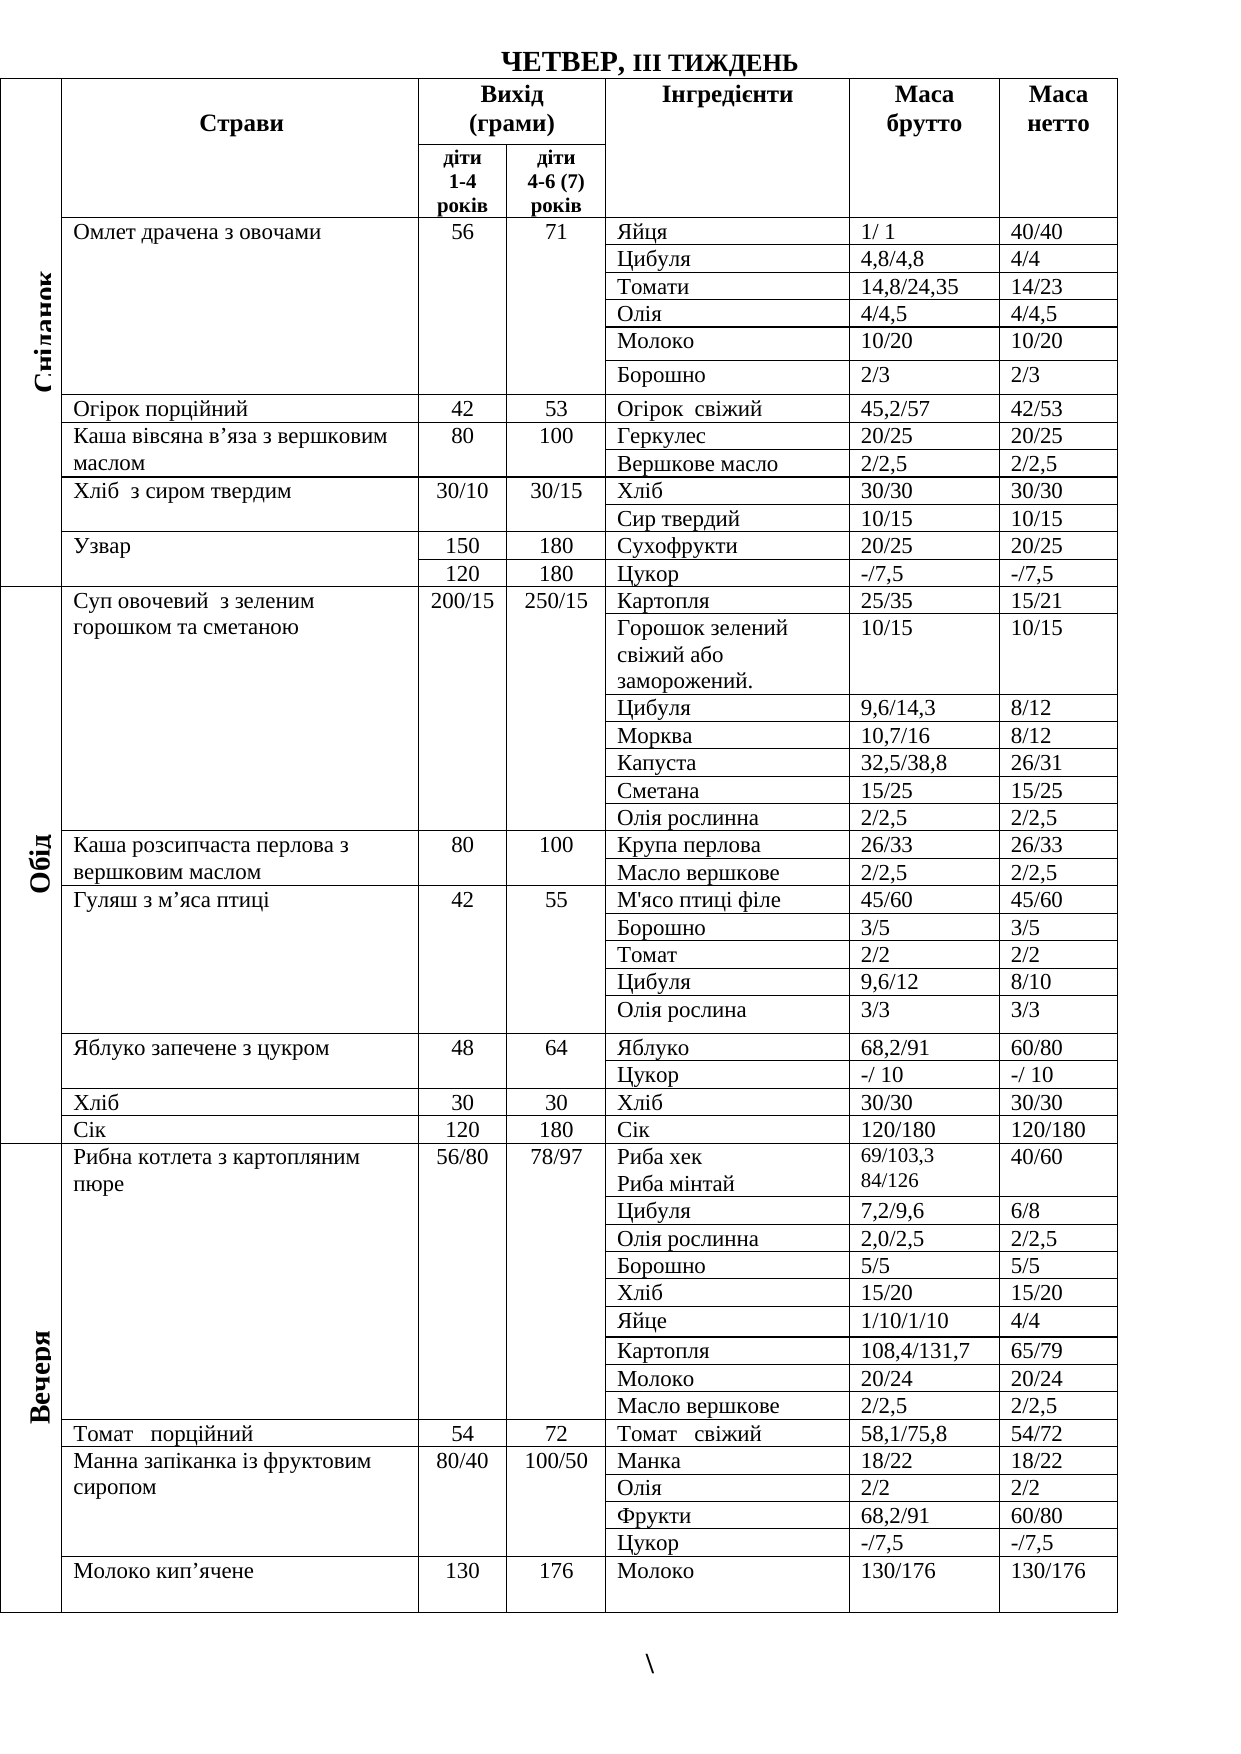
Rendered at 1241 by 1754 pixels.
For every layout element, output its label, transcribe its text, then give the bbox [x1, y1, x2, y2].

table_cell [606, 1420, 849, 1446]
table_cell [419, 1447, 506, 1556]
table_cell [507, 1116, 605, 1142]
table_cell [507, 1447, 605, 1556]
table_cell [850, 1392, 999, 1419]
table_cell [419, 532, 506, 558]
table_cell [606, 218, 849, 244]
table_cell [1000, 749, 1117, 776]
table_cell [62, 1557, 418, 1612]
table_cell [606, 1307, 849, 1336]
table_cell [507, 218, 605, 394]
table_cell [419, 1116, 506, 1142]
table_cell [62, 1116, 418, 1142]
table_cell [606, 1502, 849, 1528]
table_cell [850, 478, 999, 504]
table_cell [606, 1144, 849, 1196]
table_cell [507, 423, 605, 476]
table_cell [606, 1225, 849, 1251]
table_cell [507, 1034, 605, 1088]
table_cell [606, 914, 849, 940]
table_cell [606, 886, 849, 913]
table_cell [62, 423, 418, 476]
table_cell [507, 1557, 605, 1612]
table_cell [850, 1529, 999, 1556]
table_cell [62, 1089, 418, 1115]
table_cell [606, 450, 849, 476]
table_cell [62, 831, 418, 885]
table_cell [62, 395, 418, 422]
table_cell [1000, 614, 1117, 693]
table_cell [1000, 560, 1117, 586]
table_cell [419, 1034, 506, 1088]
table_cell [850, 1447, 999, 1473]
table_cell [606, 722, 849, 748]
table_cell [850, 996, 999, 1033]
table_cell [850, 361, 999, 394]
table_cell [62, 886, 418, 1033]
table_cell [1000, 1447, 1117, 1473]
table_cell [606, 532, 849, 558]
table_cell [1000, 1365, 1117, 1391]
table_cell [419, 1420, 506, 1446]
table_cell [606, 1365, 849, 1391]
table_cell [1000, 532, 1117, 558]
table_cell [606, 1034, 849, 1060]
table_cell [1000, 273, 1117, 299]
text \ [118, 1646, 1181, 1680]
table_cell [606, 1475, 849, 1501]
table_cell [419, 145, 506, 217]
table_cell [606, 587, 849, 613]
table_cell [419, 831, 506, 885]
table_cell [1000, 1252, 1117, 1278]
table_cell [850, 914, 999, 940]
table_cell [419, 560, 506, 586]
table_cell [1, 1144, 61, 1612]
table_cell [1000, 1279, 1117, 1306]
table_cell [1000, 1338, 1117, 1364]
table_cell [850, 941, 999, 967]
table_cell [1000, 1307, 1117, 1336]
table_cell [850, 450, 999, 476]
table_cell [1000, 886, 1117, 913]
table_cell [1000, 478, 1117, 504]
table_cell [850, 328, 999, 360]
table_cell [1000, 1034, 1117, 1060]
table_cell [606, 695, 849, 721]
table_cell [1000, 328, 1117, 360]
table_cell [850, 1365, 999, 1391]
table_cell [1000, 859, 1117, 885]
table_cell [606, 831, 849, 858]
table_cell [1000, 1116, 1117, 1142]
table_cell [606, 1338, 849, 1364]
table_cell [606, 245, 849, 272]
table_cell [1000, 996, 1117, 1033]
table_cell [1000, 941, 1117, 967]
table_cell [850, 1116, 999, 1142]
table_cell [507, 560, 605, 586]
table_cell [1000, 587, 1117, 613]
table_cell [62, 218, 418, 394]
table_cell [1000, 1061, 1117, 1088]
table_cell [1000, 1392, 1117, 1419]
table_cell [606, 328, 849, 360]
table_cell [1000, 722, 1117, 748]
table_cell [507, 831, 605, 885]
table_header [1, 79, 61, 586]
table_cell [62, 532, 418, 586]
text ЧЕТВЕР, ІІІ ТИЖДЕНЬ [118, 44, 1181, 78]
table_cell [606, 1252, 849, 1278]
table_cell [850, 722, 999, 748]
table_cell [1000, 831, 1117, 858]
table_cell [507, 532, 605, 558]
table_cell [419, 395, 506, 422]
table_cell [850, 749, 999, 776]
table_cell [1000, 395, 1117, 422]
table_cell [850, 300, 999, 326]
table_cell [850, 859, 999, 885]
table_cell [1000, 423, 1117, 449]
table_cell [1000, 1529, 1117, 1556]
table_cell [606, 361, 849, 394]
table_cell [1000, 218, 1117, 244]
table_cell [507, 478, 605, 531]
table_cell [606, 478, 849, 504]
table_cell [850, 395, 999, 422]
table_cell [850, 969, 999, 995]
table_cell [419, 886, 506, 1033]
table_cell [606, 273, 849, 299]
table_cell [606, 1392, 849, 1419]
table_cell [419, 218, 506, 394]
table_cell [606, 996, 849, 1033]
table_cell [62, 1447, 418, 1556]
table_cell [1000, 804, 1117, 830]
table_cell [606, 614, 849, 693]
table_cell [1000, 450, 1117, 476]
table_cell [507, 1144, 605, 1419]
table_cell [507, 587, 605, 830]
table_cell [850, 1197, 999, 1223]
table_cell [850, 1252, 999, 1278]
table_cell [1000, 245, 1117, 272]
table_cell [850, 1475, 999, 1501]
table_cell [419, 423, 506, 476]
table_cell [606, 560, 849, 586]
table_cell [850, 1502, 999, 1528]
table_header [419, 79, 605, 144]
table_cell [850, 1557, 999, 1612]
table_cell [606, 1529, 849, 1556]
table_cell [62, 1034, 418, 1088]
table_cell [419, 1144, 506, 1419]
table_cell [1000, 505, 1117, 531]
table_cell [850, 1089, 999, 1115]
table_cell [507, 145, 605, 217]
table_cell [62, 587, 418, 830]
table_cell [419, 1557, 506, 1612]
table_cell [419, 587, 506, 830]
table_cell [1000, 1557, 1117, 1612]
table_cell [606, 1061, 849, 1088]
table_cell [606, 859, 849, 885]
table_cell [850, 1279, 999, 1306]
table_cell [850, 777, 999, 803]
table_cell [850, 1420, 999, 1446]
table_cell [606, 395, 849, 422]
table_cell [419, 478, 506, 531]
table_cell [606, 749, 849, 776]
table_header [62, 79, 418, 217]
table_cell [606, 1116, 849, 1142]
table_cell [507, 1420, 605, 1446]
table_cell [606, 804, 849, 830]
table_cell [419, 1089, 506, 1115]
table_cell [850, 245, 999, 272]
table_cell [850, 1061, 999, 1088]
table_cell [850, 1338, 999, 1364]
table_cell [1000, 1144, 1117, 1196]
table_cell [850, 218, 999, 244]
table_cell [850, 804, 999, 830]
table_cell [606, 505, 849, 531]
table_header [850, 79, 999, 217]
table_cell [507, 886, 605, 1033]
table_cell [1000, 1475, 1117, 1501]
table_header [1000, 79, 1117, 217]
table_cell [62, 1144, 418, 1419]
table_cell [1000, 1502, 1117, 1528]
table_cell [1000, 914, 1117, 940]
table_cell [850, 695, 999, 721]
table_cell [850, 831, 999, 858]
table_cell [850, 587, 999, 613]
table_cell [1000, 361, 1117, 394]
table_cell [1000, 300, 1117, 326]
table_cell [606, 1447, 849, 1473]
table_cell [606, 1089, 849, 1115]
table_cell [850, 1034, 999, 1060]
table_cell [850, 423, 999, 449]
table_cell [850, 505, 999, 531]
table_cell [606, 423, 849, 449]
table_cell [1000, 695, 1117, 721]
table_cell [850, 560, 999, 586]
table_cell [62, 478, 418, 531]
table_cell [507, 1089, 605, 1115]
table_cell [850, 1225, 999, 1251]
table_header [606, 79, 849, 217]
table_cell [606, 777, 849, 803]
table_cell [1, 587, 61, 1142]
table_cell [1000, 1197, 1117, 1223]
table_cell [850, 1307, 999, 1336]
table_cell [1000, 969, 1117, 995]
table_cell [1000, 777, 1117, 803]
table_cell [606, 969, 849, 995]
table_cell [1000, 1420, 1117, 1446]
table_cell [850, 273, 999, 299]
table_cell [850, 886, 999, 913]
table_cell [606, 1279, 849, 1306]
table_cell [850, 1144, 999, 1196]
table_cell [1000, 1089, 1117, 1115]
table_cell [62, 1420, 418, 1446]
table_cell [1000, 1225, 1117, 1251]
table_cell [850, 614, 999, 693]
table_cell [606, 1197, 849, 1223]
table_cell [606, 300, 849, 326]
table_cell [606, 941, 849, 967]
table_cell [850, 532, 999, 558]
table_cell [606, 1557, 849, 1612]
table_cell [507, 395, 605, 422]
